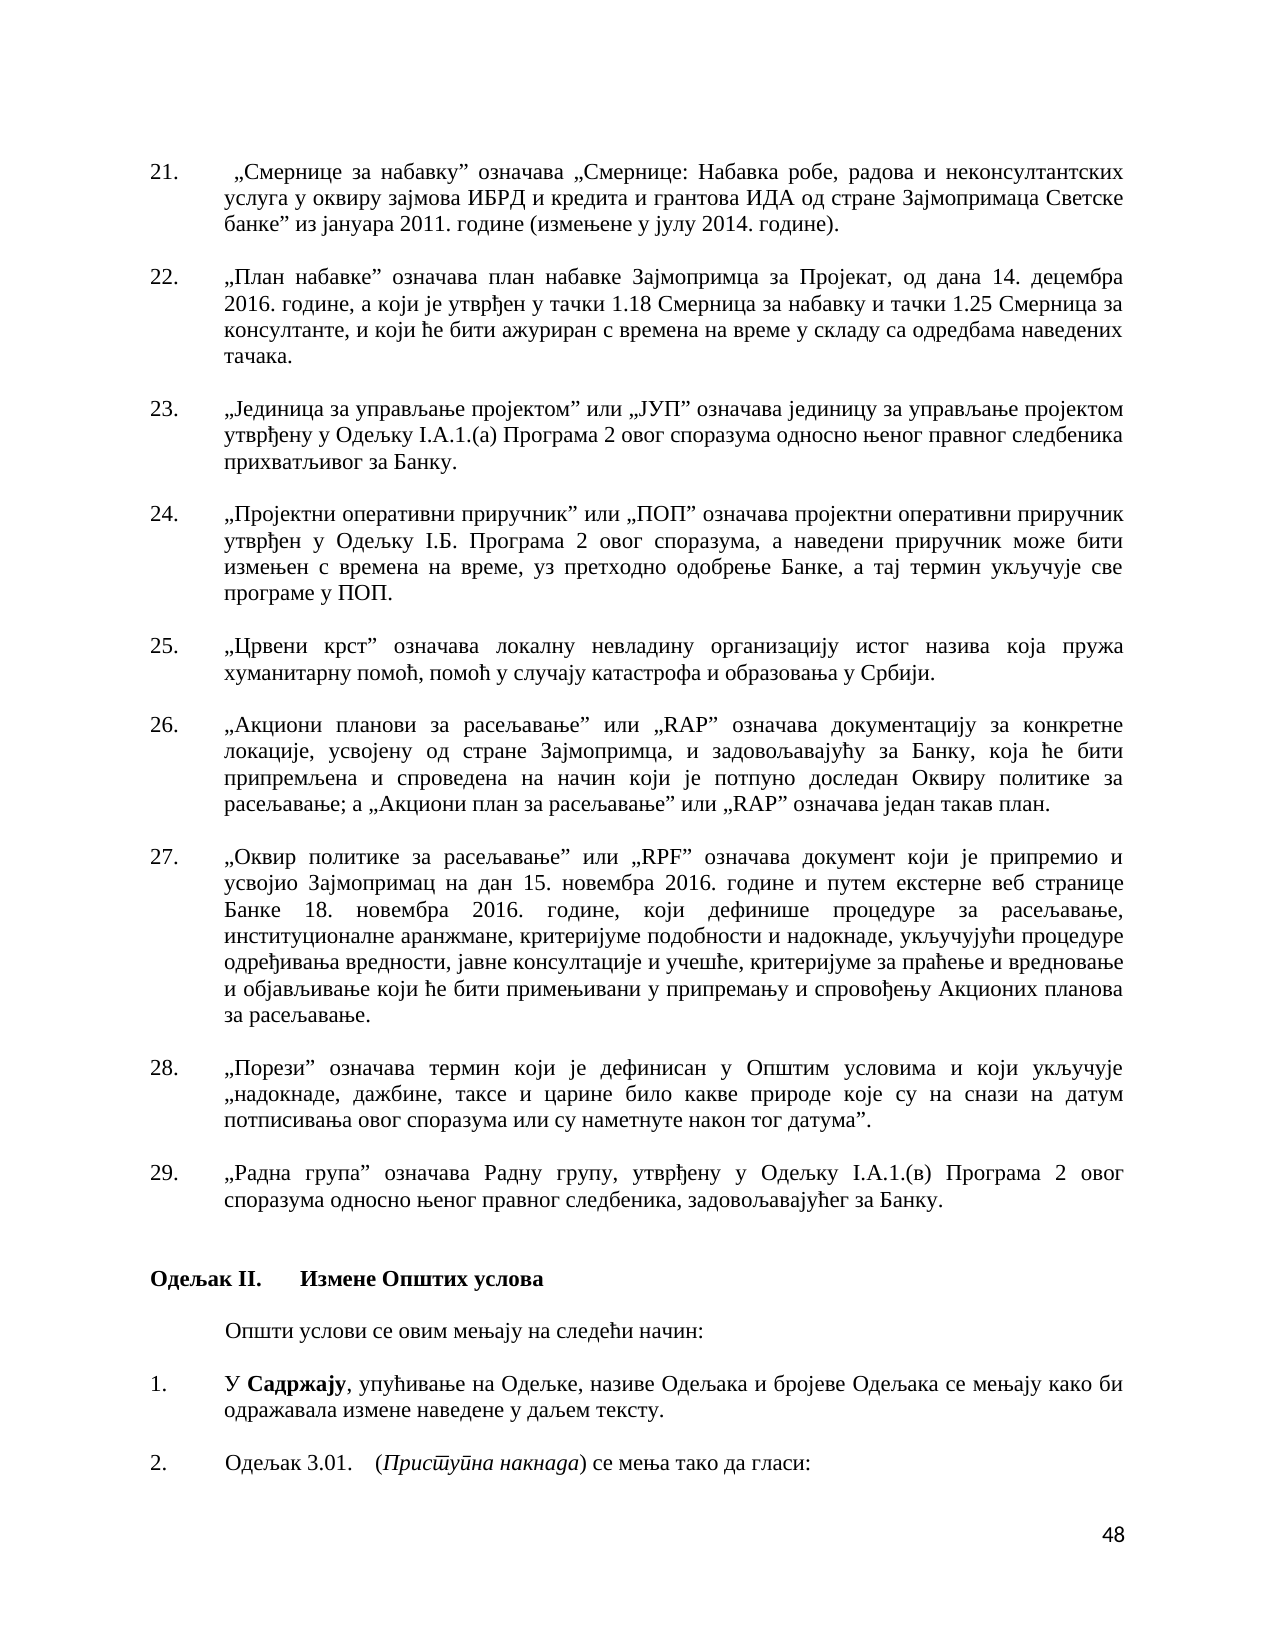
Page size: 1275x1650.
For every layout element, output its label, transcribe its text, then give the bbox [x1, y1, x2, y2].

text Одељак II. Измене Општих услова [150, 1265, 1125, 1291]
text 28. „Порези” означава термин који је дефинисан у Општим условима и који укључује „надокнаде, дажбине, таксе и царине било какве природе које су на снази на датум потписивања овог споразума или су наметнуте након тог датума”. [150, 1054, 1125, 1133]
text 27. „Оквир политике за расељавање” или „RPF” означава документ који је припремио и усвојио Зајмопримац на дан 15. новембра 2016. године и путем екстерне веб странице Банке 18. новембра 2016. године, који дефинише процедуре за расељавање, институционалне аранжмане, критеријуме подобности и надокнаде, укључујући процедуре одређивања вредности, јавне консултације и учешће, критеријуме за праћење и вредновање и објављивање који ће бити примењивани у припремању и спровођењу Акционих планова за расељавање. [150, 843, 1125, 1027]
text 26. „Акциони планови за расељавање” или „RAP” означава документацију за конкретне локације, усвојену од стране Зајмопримца, и задовољавајућу за Банку, која ће бити припремљена и спроведена на начин који је потпуно доследан Оквиру политике за расељавање; а „Акциони план за расељавање” или „RAP” означава један такав план. [150, 711, 1125, 817]
text 1. У Садржају, упућивање на Одељке, називе Одељака и бројеве Одељака се мењају како би одражавала измене наведене у даљем тексту. [150, 1370, 1125, 1423]
text 23. „Јединица за управљање пројектом” или „ЈУП” означава јединицу за управљање пројектом утврђену у Одељку I.А.1.(а) Програма 2 овог споразума односно њеног правног следбеника прихватљивог за Банку. [150, 395, 1125, 474]
text Општи услови се овим мењају на следећи начин: [150, 1317, 1125, 1344]
text 22. „План набавке” означава план набавке Зајмопримца за Пројекат, од дана 14. децембра 2016. године, а који је утврђен у тачки 1.18 Смерница за набавку и тачки 1.25 Смерница за консултанте, и који ће бити ажуриран с времена на време у складу са одредбама наведених тачака. [150, 263, 1125, 369]
text 2. Одељак 3.01. (Приступна накнада) се мења тако да гласи: [150, 1449, 1125, 1476]
text 25. „Црвени крст” означава локалну невладину организацију истог назива која пружа хуманитарну помоћ, помоћ у случају катастрофа и образовања у Србији. [150, 632, 1125, 685]
text 29. „Радна група” означава Радну групу, утврђену у Одељку I.А.1.(в) Програма 2 овог споразума односно њеног правног следбеника, задовољавајућег за Банку. [150, 1159, 1125, 1212]
text 24. „Пројектни оперативни приручник” или „ПОП” означава пројектни оперативни приручник утврђен у Одељку I.Б. Програма 2 овог споразума, а наведени приручник може бити измењен с времена на време, уз претходно одобрење Банке, а тај термин укључује све програме у ПОП. [150, 500, 1125, 606]
text 21. „Смернице за набавку” означава „Смернице: Набавка робе, радова и неконсултантских услуга у оквиру зајмова ИБРД и кредита и грантова ИДА од стране Зајмопримаца Светске банке” из јануара 2011. године (измењене у јулу 2014. године). [150, 158, 1125, 237]
